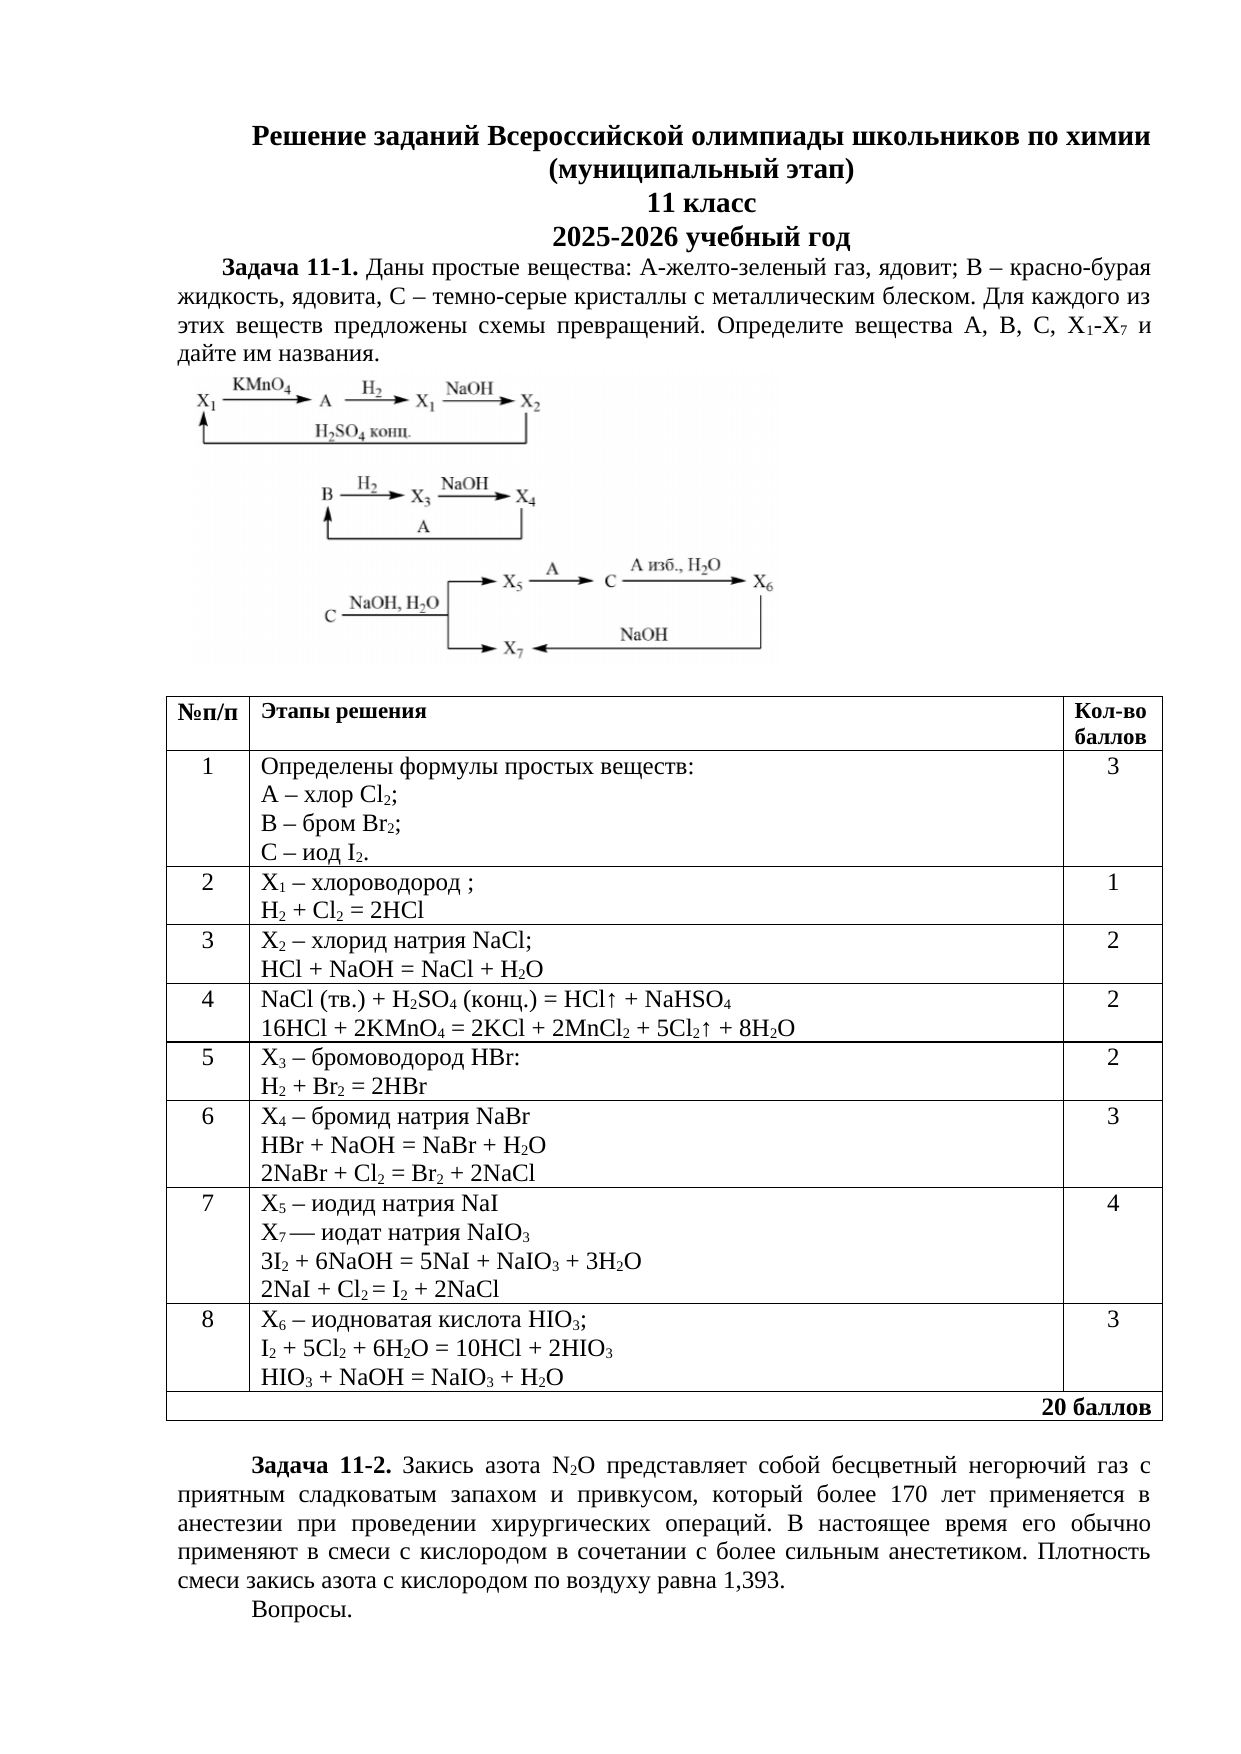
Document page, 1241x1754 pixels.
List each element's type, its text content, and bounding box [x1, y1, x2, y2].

text Задача 11-2. Закись азота N2O представляет собой бесцветный негорючий газ с приятным сладковатым запахом и привкусом, который более 170 лет применяется в анестезии при проведении хирургических операций. В настоящее время его обычно применяют в смеси с кислородом в сочетании с более сильным анестетиком. Плотность смеси закись азота с кислородом по воздуху равна 1,393. [177, 1450, 1152, 1594]
table_cell 1 [167, 751, 249, 866]
table_cell Х2 – хлорид натрия NaCl; HCl + NaOH = NaCl + H2O [250, 925, 1063, 983]
table_cell 2 [1064, 984, 1162, 1041]
table_cell Определены формулы простых веществ: А – хлор Cl2; В – бром Br2; С – иод I2. [250, 751, 1063, 866]
text 11 класс [177, 185, 1152, 219]
table_cell NaCl (тв.) + H2SO4 (конц.) = HCl↑ + NaHSO4 16HCl + 2KMnO4 = 2KCl + 2MnCl2 + 5Cl2↑ + 8H2O [250, 984, 1063, 1041]
table_header №п/п [167, 697, 249, 750]
table_cell 6 [167, 1101, 249, 1187]
table_cell 7 [167, 1188, 249, 1303]
text 2025-2026 учебный год [177, 219, 1152, 252]
table_cell 2 [1064, 1043, 1162, 1100]
text Задача 11-1. Даны простые вещества: А-желто-зеленый газ, ядовит; В – красно-бурая жидкость, ядовита, С – темно-серые кристаллы с металлическим блеском. Для каждого из этих веществ предложены схемы превращений. Определите вещества А, В, С, Х1-Х7 и дайте им названия. [177, 252, 1152, 367]
table_cell 2 [167, 867, 249, 924]
table_cell 20 баллов [167, 1392, 1162, 1420]
table_cell Х6 – иодноватая кислота HIO3; I2 + 5Cl2 + 6H2O = 10HCl + 2HIO3 HIO3 + NaOH = NaIO3 + H2O [250, 1304, 1063, 1391]
table_header Кол-во баллов [1064, 697, 1162, 750]
table_cell 8 [167, 1304, 249, 1391]
text (муниципальный этап) [177, 152, 1152, 185]
table_cell 4 [1064, 1188, 1162, 1303]
text Вопросы. [177, 1594, 1152, 1623]
table_cell 4 [167, 984, 249, 1041]
table_cell Х5 – иодид натрия NaI Х7 — иодат натрия NaIO3 3I2 + 6NaOH = 5NaI + NaIO3 + 3H2O 2NaI + Cl2 = I2 + 2NaCl [250, 1188, 1063, 1303]
table_header Этапы решения [250, 697, 1063, 750]
table_cell 3 [1064, 1101, 1162, 1187]
table_cell 3 [167, 925, 249, 983]
table_cell 5 [167, 1043, 249, 1100]
table_cell 2 [1064, 925, 1162, 983]
table_cell 3 [1064, 751, 1162, 866]
table_cell Х4 – бромид натрия NaBr HBr + NaOH = NaBr + H2O 2NaBr + Cl2 = Br2 + 2NaCl [250, 1101, 1063, 1187]
table_cell Х3 – бромоводород HBr: H2 + Br2 = 2HBr [250, 1043, 1063, 1100]
text Решение заданий Всероссийской олимпиады школьников по химии [177, 118, 1152, 152]
table_cell Х1 – хлороводород ; H2 + Cl2 = 2HCl [250, 867, 1063, 924]
table_cell 3 [1064, 1304, 1162, 1391]
table_cell 1 [1064, 867, 1162, 924]
picture [177, 367, 818, 668]
